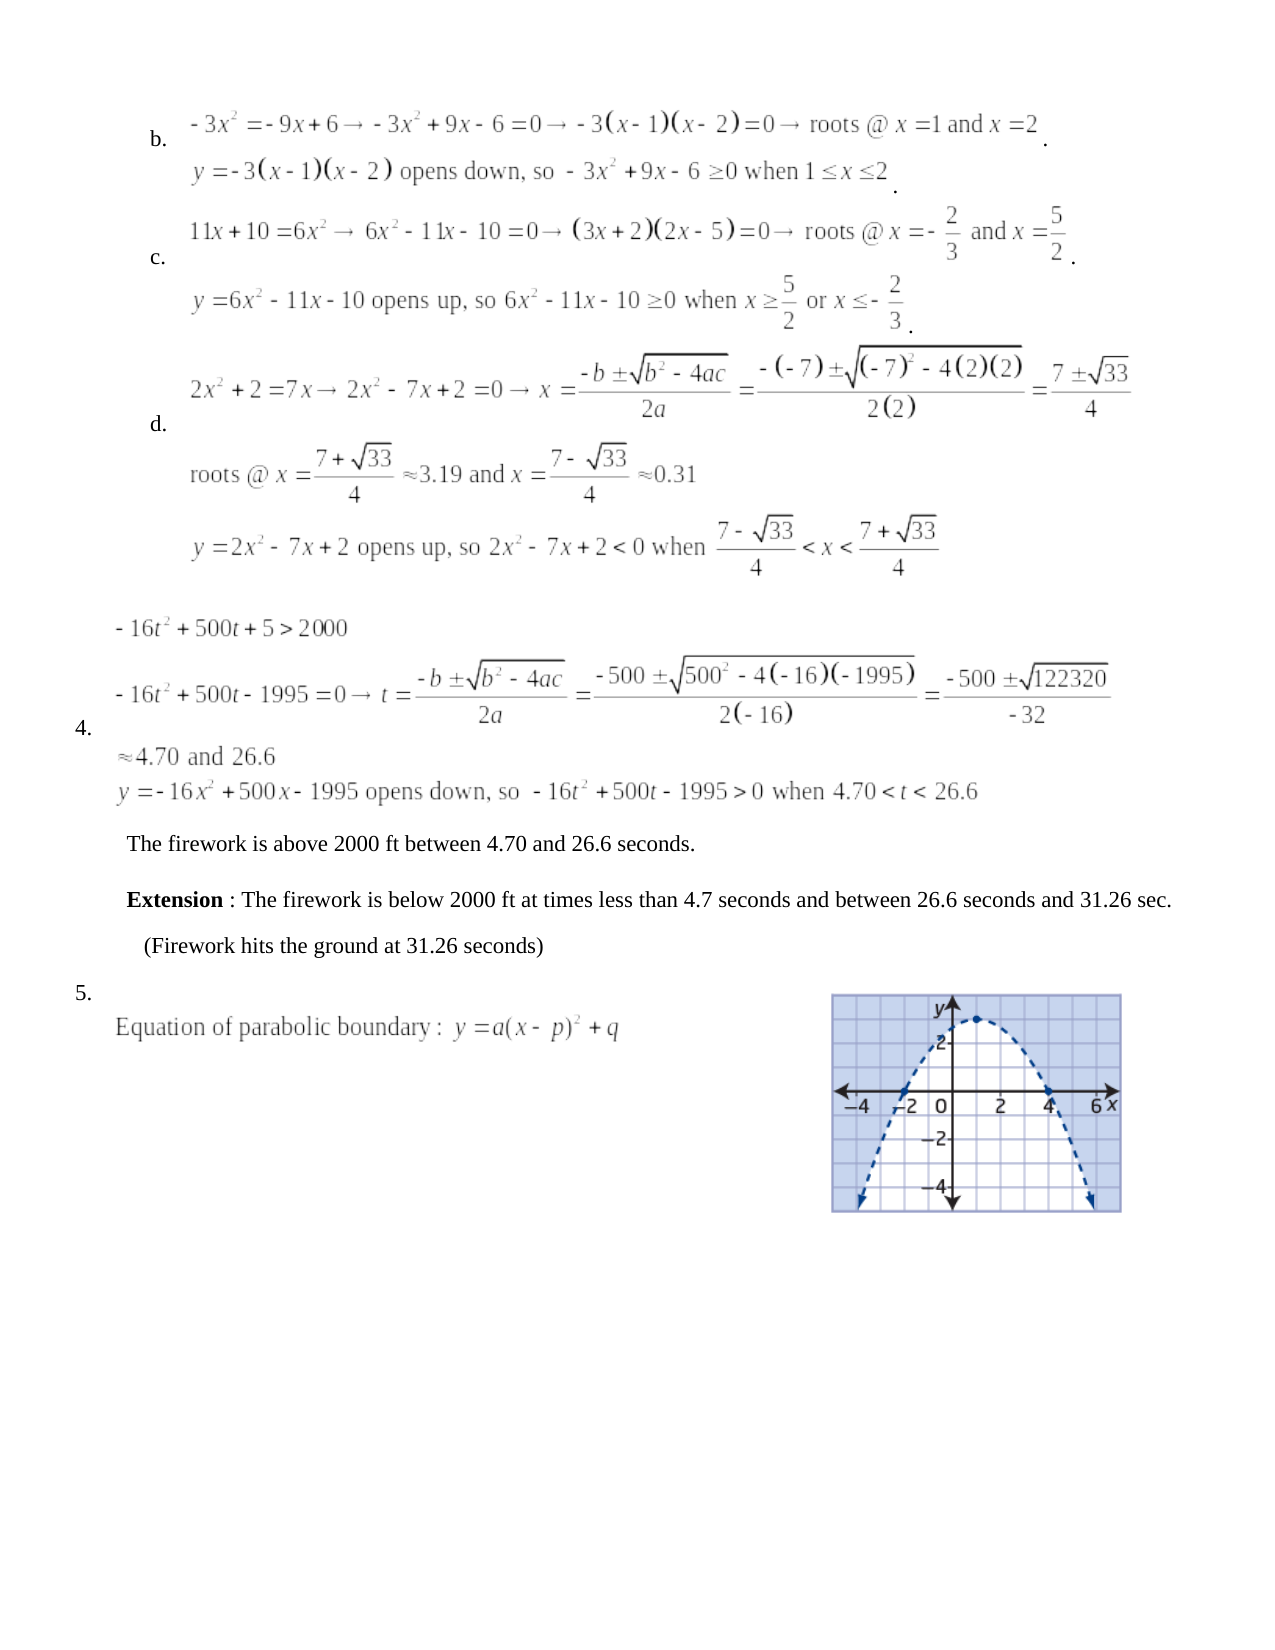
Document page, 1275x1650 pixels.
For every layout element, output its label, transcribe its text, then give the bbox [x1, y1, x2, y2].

list . [187, 270, 1200, 339]
list . [150, 104, 1200, 151]
text (Firework hits the ground at 31.26 seconds) [75, 932, 1200, 958]
list . [187, 151, 1200, 199]
list . [150, 201, 1200, 270]
text The firework is above 2000 ft between 4.70 and 26.6 seconds. Extension : The firework is below 2000 ft at times less than 4.7 seconds and between 26.6 seconds and 31.26 sec. [75, 830, 1200, 913]
picture [823, 986, 1133, 1218]
